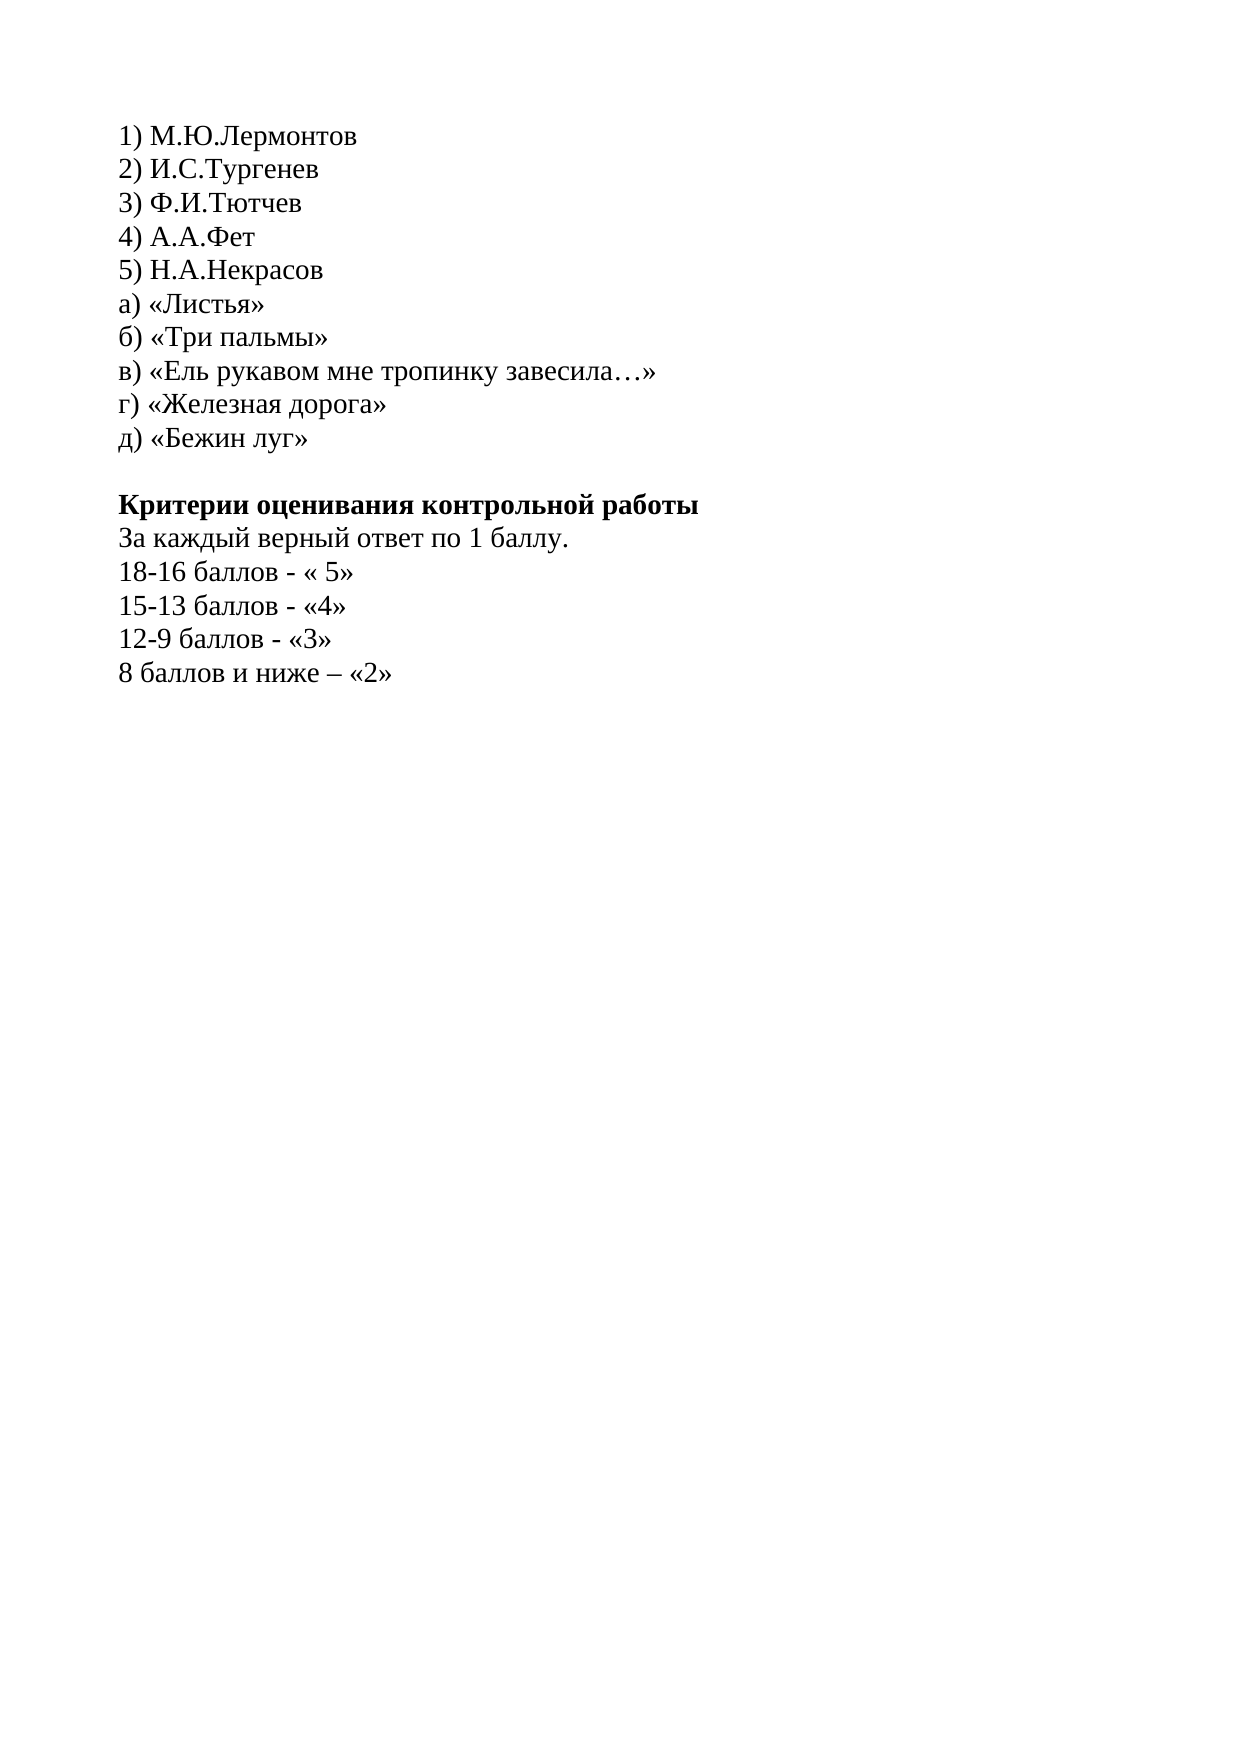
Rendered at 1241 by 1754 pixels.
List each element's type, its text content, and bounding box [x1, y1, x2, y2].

text 15-13 баллов - «4» [118, 588, 1122, 621]
text 1) М.Ю.Лермонтов [118, 118, 1122, 152]
text За каждый верный ответ по 1 баллу. [118, 521, 1122, 554]
text 12-9 баллов - «3» [118, 621, 1122, 655]
text д) «Бежин луг» [118, 420, 1122, 453]
text в) «Ель рукавом мне тропинку завесила…» [118, 353, 1122, 386]
text 8 баллов и ниже – «2» [118, 655, 1122, 688]
text б) «Три пальмы» [118, 319, 1122, 353]
text 2) И.С.Тургенев [118, 152, 1122, 185]
text 18-16 баллов - « 5» [118, 554, 1122, 588]
text Критерии оценивания контрольной работы [118, 487, 1122, 521]
text 5) Н.А.Некрасов [118, 252, 1122, 286]
text а) «Листья» [118, 286, 1122, 319]
text 3) Ф.И.Тютчев [118, 185, 1122, 219]
text г) «Железная дорога» [118, 386, 1122, 420]
text 4) А.А.Фет [118, 219, 1122, 252]
